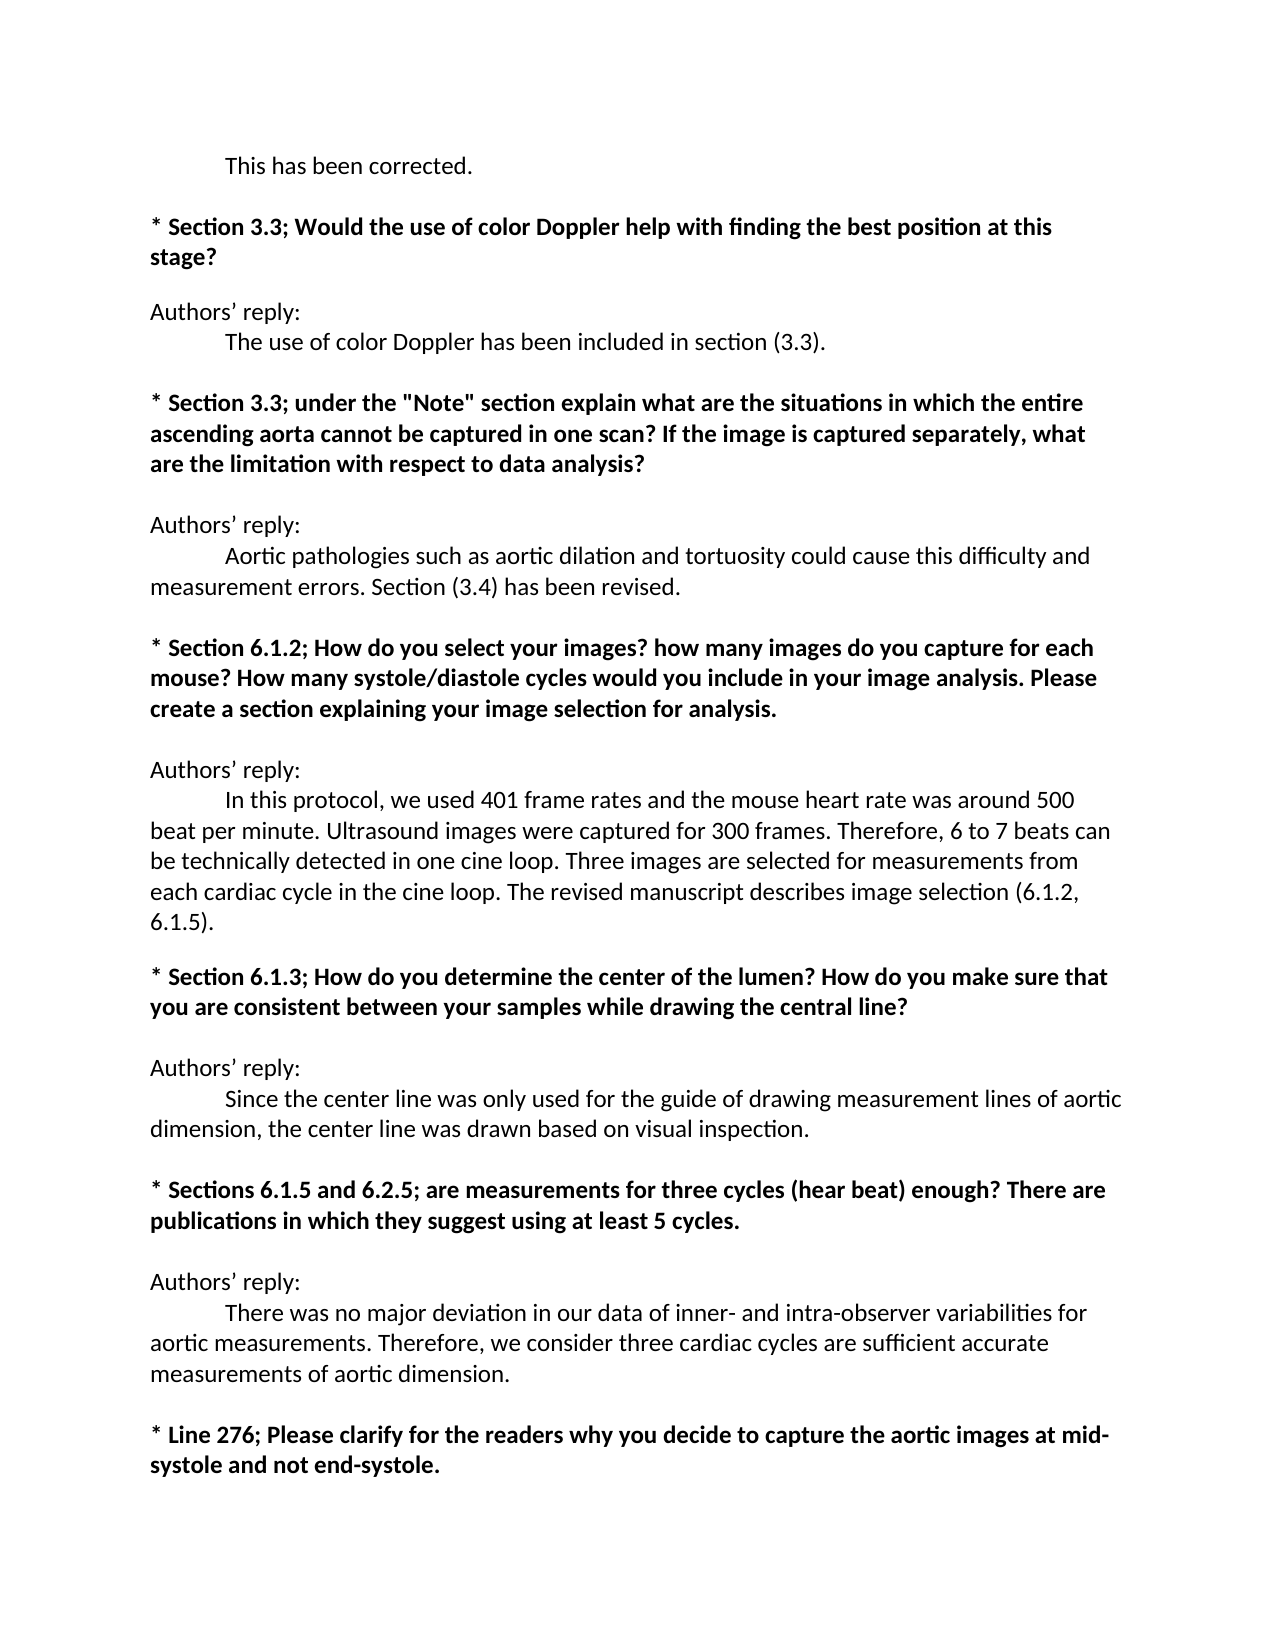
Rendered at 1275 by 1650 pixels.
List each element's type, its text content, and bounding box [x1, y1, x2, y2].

text The use of color Doppler has been included in section (3.3). [150, 327, 1125, 357]
text Since the center line was only used for the guide of drawing measurement lines of aortic dimension, the center line was drawn based on visual inspection. [150, 1083, 1125, 1144]
text Authors’ reply: [150, 296, 1125, 327]
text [150, 1419, 1125, 1480]
text * Section 3.3; Would the use of color Doppler help with finding the best position at this stage? [150, 181, 1125, 296]
text This has been corrected. [150, 150, 1125, 181]
text * Section 6.1.2; How do you select your images? how many images do you capture for each mouse? How many systole/diastole cycles would you include in your image analysis. Please create a section explaining your image selection for analysis. Authors’ reply: [150, 632, 1125, 784]
text * Section 6.1.3; How do you determine the center of the lumen? How do you make sure that you are consistent between your samples while drawing the central line? Authors’ reply: [150, 961, 1125, 1083]
text There was no major deviation in our data of inner- and intra-observer variabilities for aortic measurements. Therefore, we consider three cardiac cycles are sufficient accurate measurements of aortic dimension. [150, 1297, 1125, 1388]
text * Sections 6.1.5 and 6.2.5; are measurements for three cycles (hear beat) enough? There are publications in which they suggest using at least 5 cycles. Authors’ reply: [150, 1174, 1125, 1297]
text Aortic pathologies such as aortic dilation and tortuosity could cause this difficulty and measurement errors. Section (3.4) has been revised. [150, 540, 1125, 601]
text * Section 3.3; under the "Note" section explain what are the situations in which the entire ascending aorta cannot be captured in one scan? If the image is captured separately, what are the limitation with respect to data analysis? Authors’ reply: [150, 388, 1125, 540]
text In this protocol, we used 401 frame rates and the mouse heart rate was around 500 beat per minute. Ultrasound images were captured for 300 frames. Therefore, 6 to 7 beats can be technically detected in one cine loop. Three images are selected for measurements from each cardiac cycle in the cine loop. The revised manuscript describes image selection (6.1.2, 6.1.5). [150, 784, 1125, 937]
